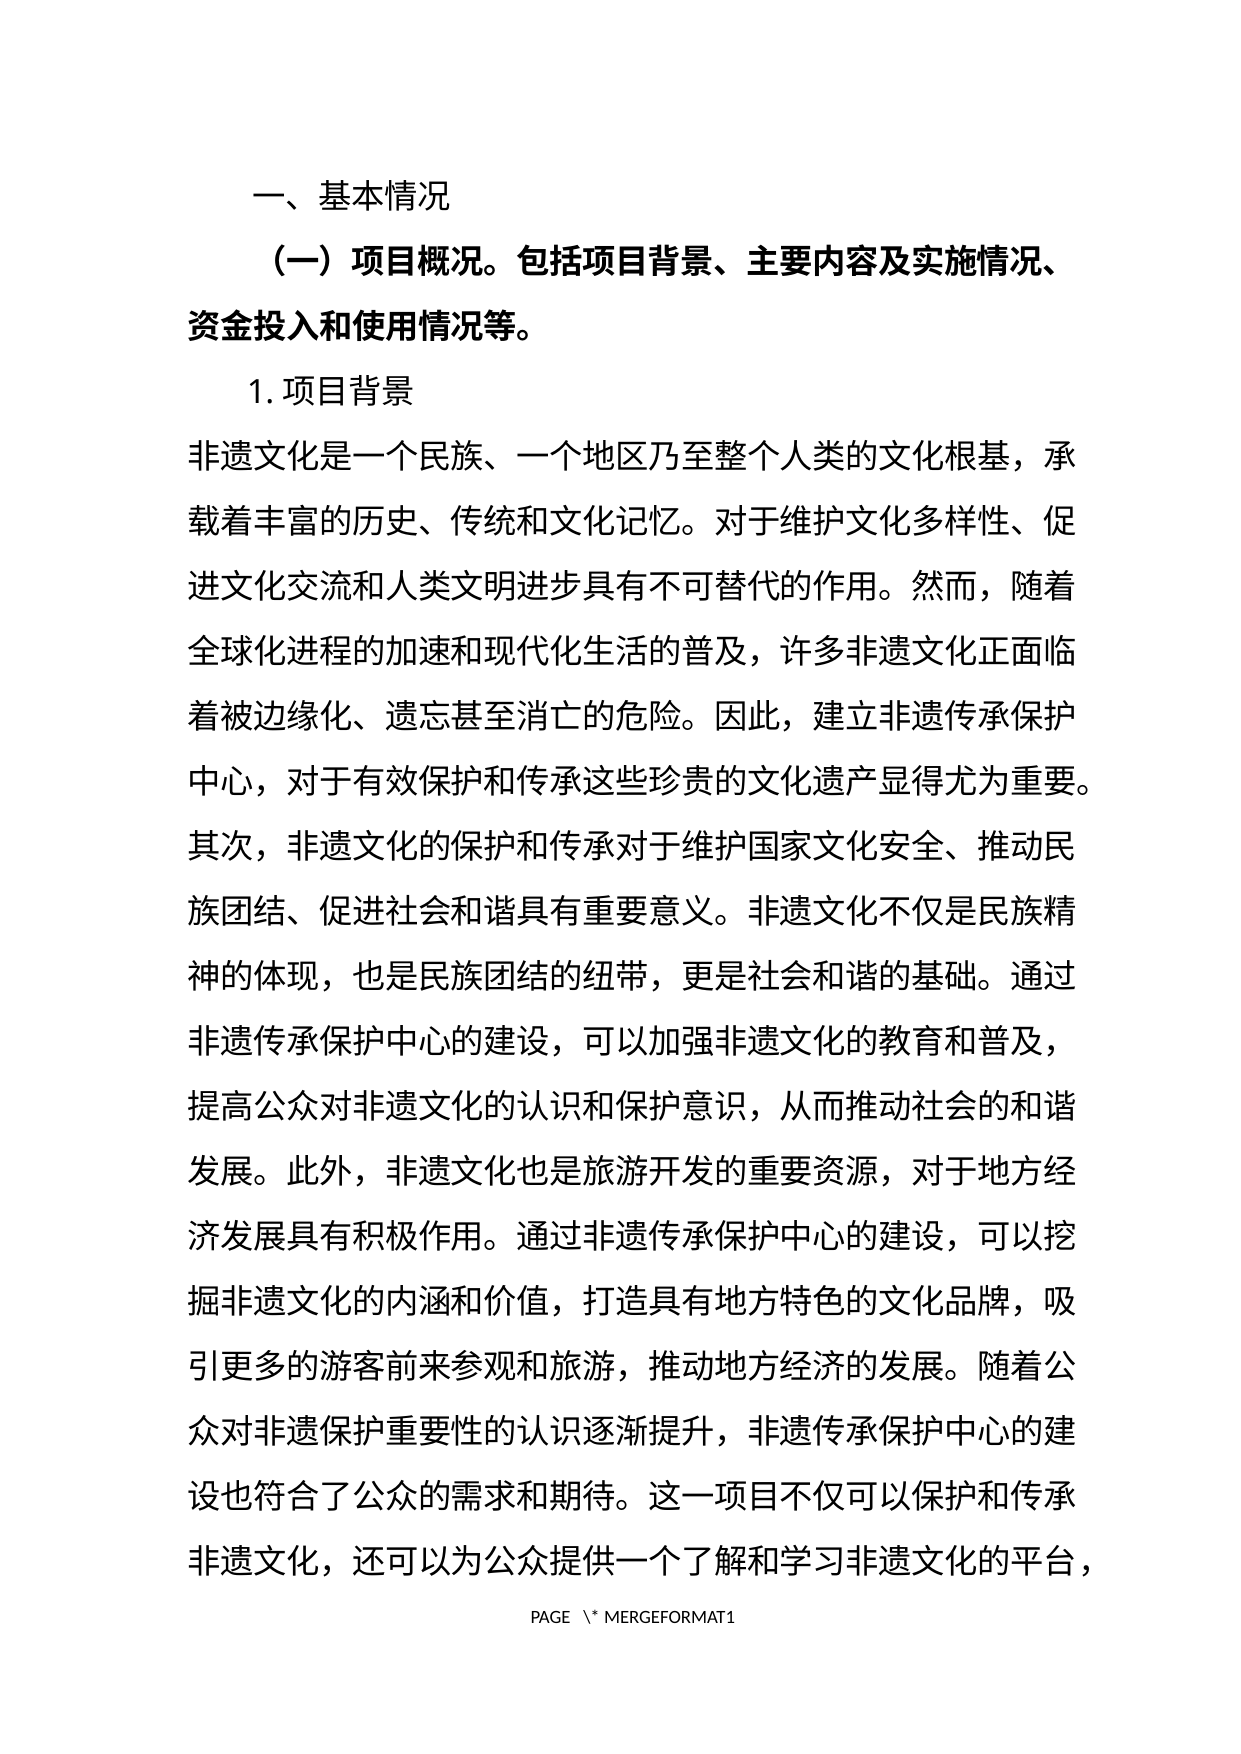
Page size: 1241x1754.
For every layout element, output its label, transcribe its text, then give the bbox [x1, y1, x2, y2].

text （一）项目概况。包括项目背景、主要内容及实施情况、资金投入和使用情况等。 [187, 227, 1078, 357]
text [187, 357, 1078, 1592]
text 一、基本情况 [187, 162, 1078, 227]
